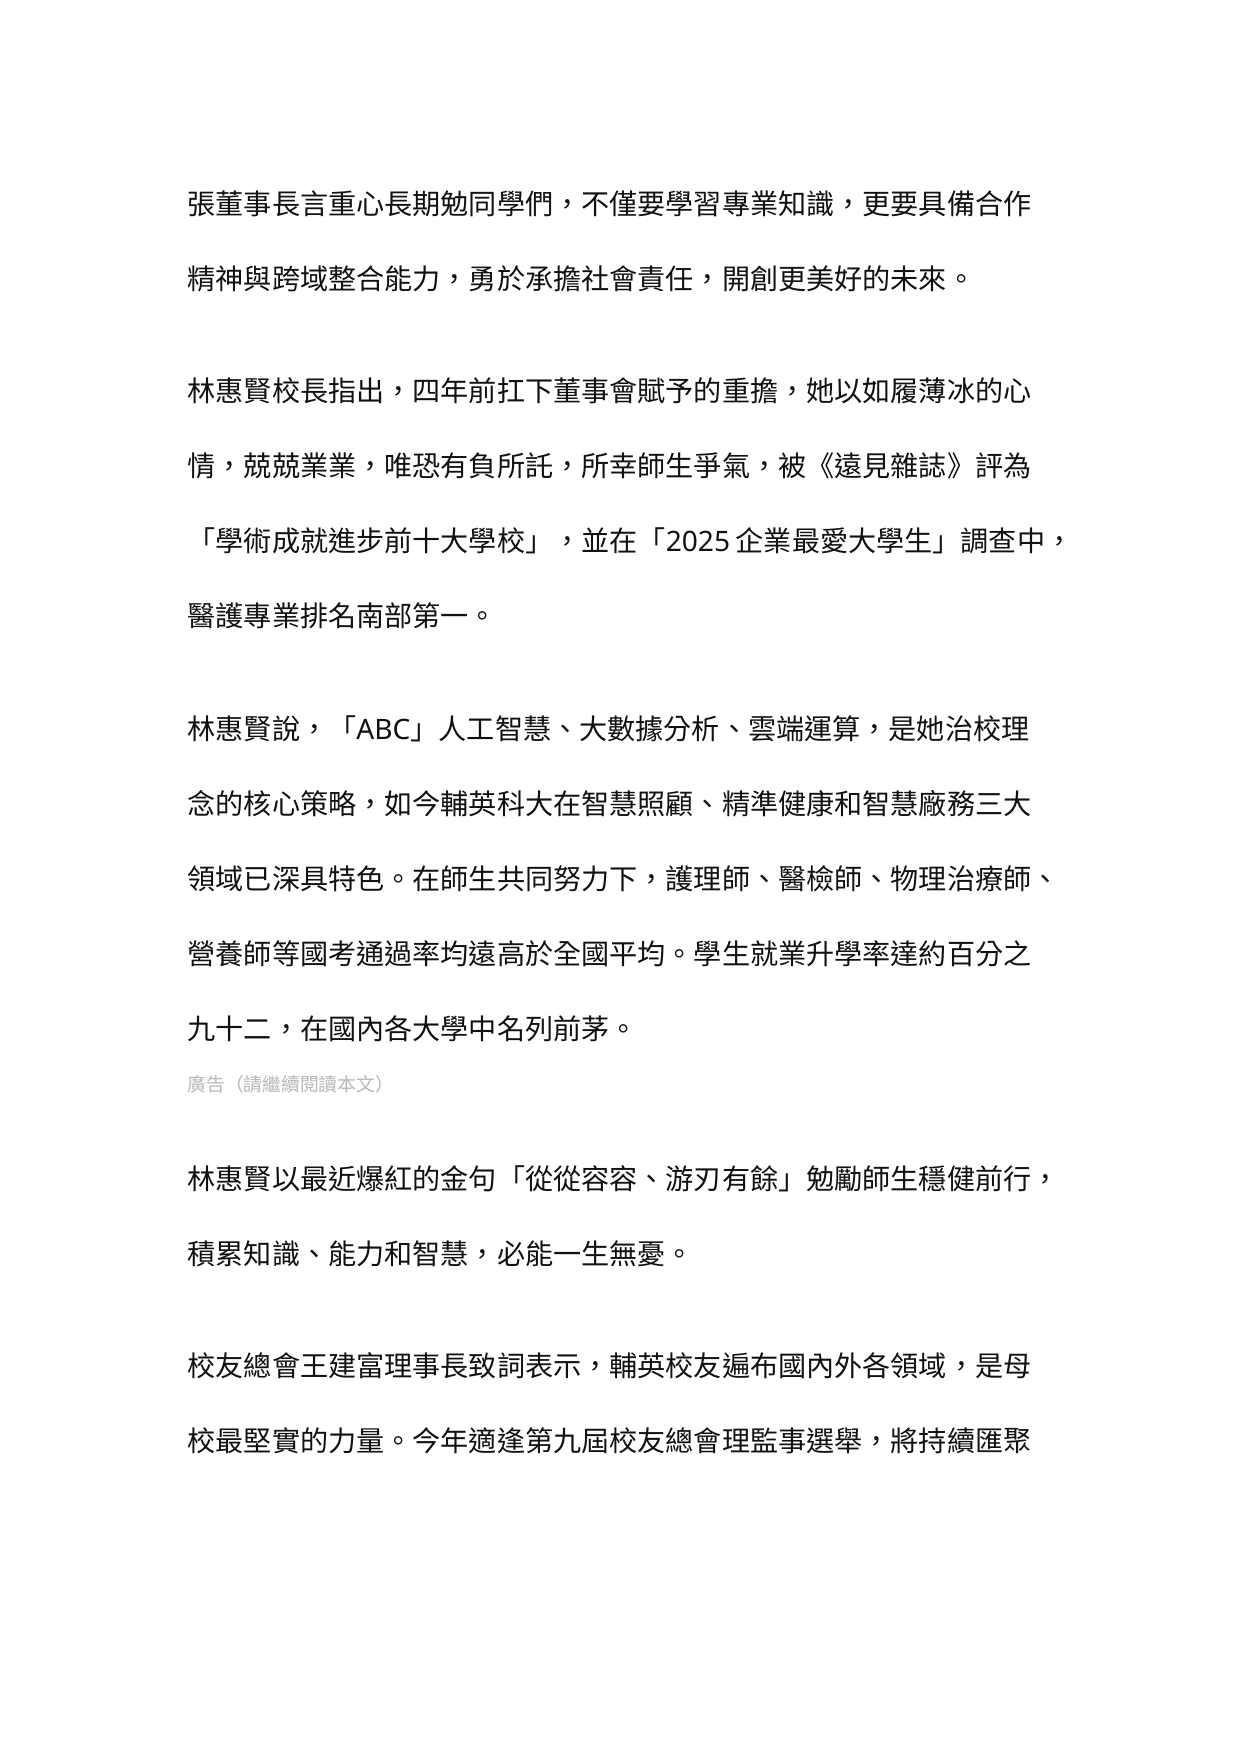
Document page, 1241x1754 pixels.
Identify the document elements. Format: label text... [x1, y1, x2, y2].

text 林惠賢校長指出，四年前扛下董事會賦予的重擔，她以如履薄冰的心情，兢兢業業，唯恐有負所託，所幸師生爭氣，被《遠見雜誌》評為「學術成就進步前十大學校」，並在「2025企業最愛大學生」調查中，醫護專業排名南部第一。 [187, 352, 1053, 652]
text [187, 1327, 1053, 1477]
text 張董事長言重心長期勉同學們，不僅要學習專業知識，更要具備合作精神與跨域整合能力，勇於承擔社會責任，開創更美好的未來。 [187, 164, 1053, 314]
text 林惠賢以最近爆紅的金句「從從容容、游刃有餘」勉勵師生穩健前行，積累知識、能力和智慧，必能一生無憂。 [187, 1139, 1053, 1289]
text 廣告（請繼續閱讀本文） [187, 1064, 1053, 1102]
text 林惠賢說，「ABC」人工智慧、大數據分析、雲端運算，是她治校理念的核心策略，如今輔英科大在智慧照顧、精準健康和智慧廠務三大領域已深具特色。在師生共同努力下，護理師、醫檢師、物理治療師、營養師等國考通過率均遠高於全國平均。學生就業升學率達約百分之九十二，在國內各大學中名列前茅。 [187, 689, 1053, 1064]
